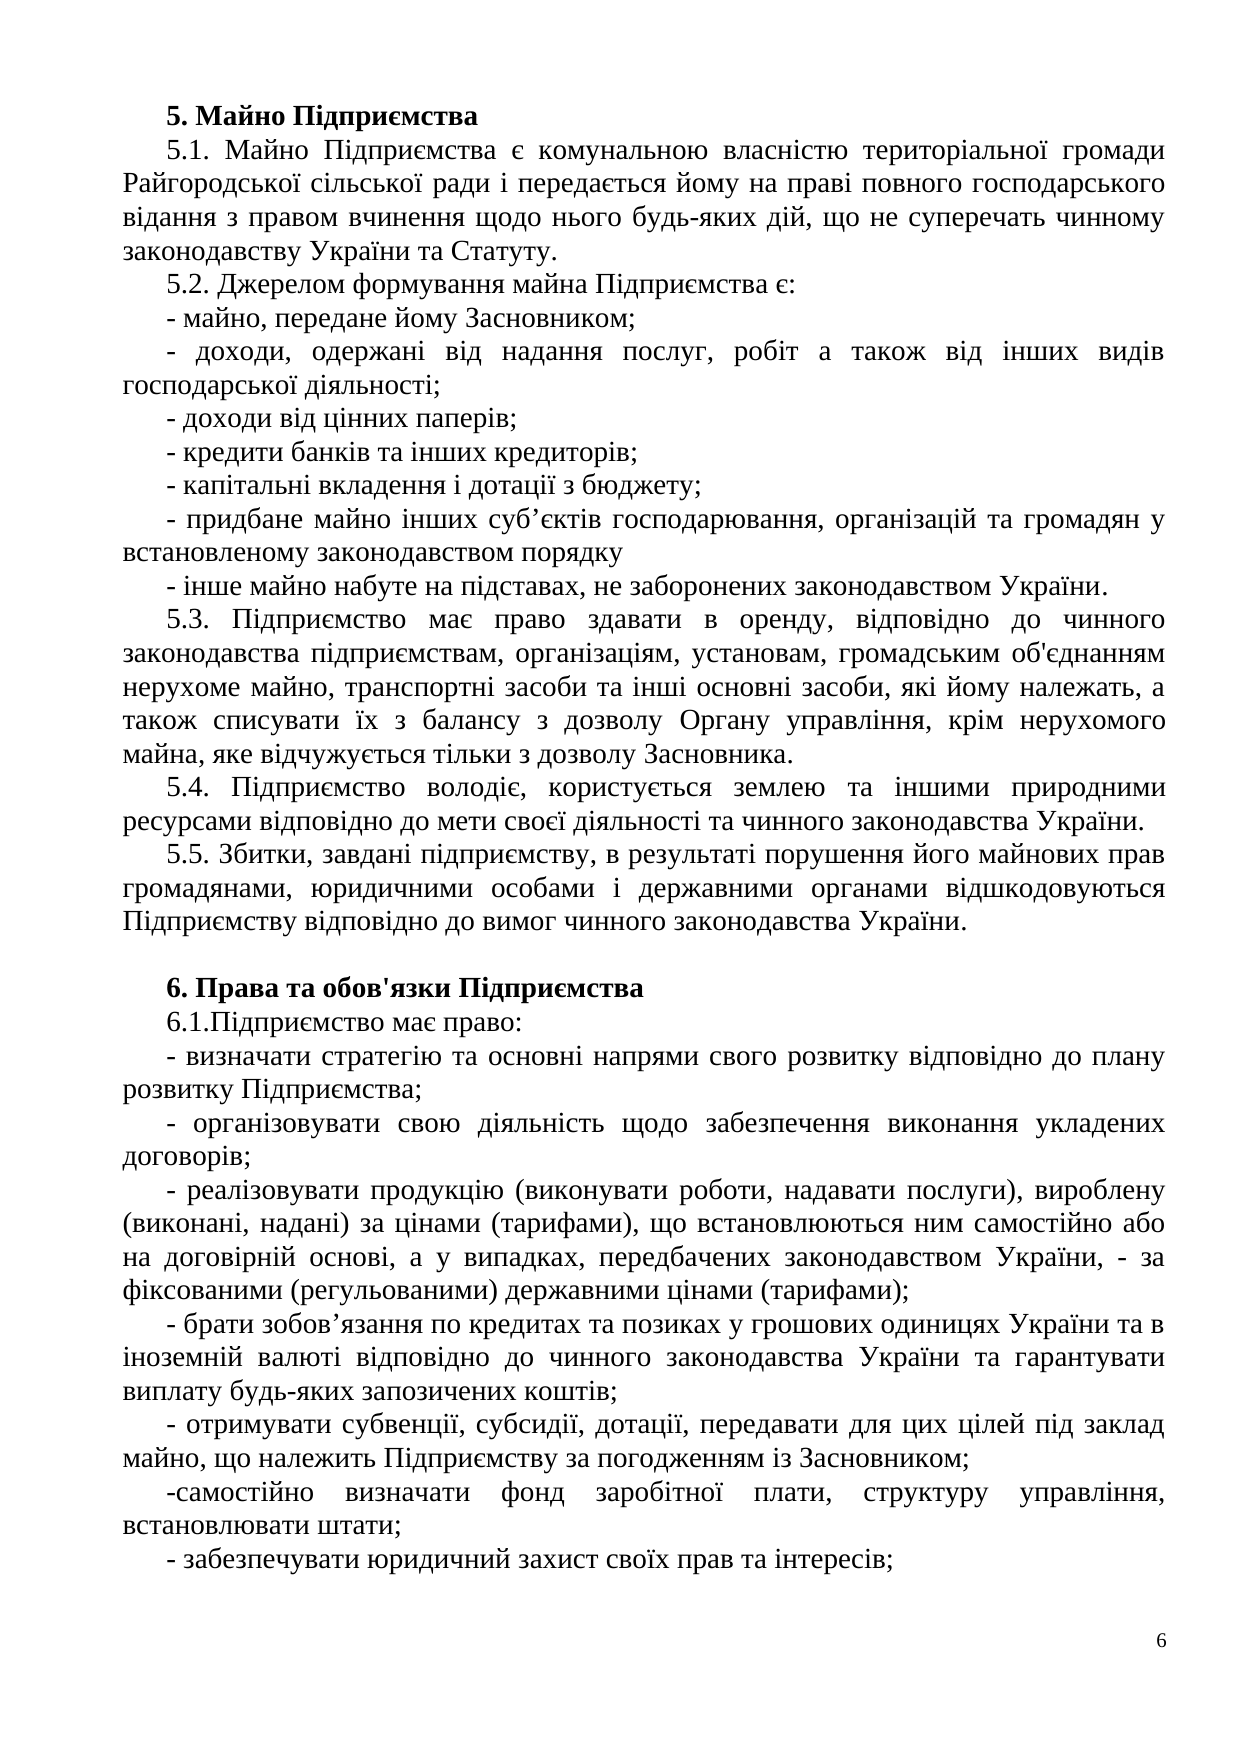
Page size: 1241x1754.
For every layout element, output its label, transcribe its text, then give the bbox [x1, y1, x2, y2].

text 6.1.Підприємство має право: [122, 1004, 1166, 1038]
text 6. Права та обов'язки Підприємства [122, 971, 1166, 1004]
text - майно, передане йому Засновником; [122, 300, 1166, 333]
text - капітальні вкладення і дотації з бюджету; [122, 467, 1166, 501]
text - кредити банків та інших кредиторів; [122, 434, 1166, 467]
text 5.3. Підприємство має право здавати в оренду, відповідно до чинного законодавства підприємствам, організаціям, установам, громадським об'єднанням нерухоме майно, транспортні засоби та інші основні засоби, які йому належать, а також списувати їх з балансу з дозволу Органу управління, крім нерухомого майна, яке відчужується тільки з дозволу Засновника. [122, 602, 1166, 769]
text 5.1. Майно Підприємства є комунальною власністю територіальної громади Райгородської сільської ради і передається йому на праві повного господарського відання з правом вчинення щодо нього будь-яких дій, що не суперечать чинному законодавству України та Статуту. [122, 132, 1166, 266]
text 5. Майно Підприємства [122, 98, 1166, 132]
text -самостійно визначати фонд заробітної плати, структуру управління, встановлювати штати; [122, 1474, 1166, 1541]
text - реалізовувати продукцію (виконувати роботи, надавати послуги), вироблену (виконані, надані) за цінами (тарифами), що встановлюються ним самостійно або на договірній основі, а у випадках, передбачених законодавством України, - за фіксованими (регульованими) державними цінами (тарифами); [122, 1172, 1166, 1306]
text 5.4. Підприємство володіє, користується землею та іншими природними ресурсами відповідно до мети своєї діяльності та чинного законодавства України. [122, 769, 1166, 836]
text - визначати стратегію та основні напрями свого розвитку відповідно до плану розвитку Підприємства; [122, 1038, 1166, 1105]
text 5.5. Збитки, завдані підприємству, в результаті порушення його майнових прав громадянами, юридичними особами і державними органами відшкодовуються Підприємству відповідно до вимог чинного законодавства України. [122, 836, 1166, 937]
text - брати зобов’язання по кредитах та позиках у грошових одиницях України та в іноземній валюті відповідно до чинного законодавства України та гарантувати виплату будь-яких запозичених коштів; [122, 1306, 1166, 1407]
text - придбане майно інших суб’єктів господарювання, організацій та громадян у встановленому законодавством порядку [122, 501, 1166, 568]
text - отримувати субвенції, субсидії, дотації, передавати для цих цілей під заклад майно, що належить Підприємству за погодженням із Засновником; [122, 1407, 1166, 1474]
text - забезпечувати юридичний захист своїх прав та інтересів; [122, 1541, 1166, 1574]
text - організовувати свою діяльність щодо забезпечення виконання укладених договорів; [122, 1105, 1166, 1172]
text - доходи від цінних паперів; [122, 400, 1166, 434]
text 5.2. Джерелом формування майна Підприємства є: [122, 266, 1166, 300]
text - інше майно набуте на підставах, не заборонених законодавством України. [122, 568, 1166, 602]
text - доходи, одержані від надання послуг, робіт а також від інших видів господарської діяльності; [122, 333, 1166, 400]
